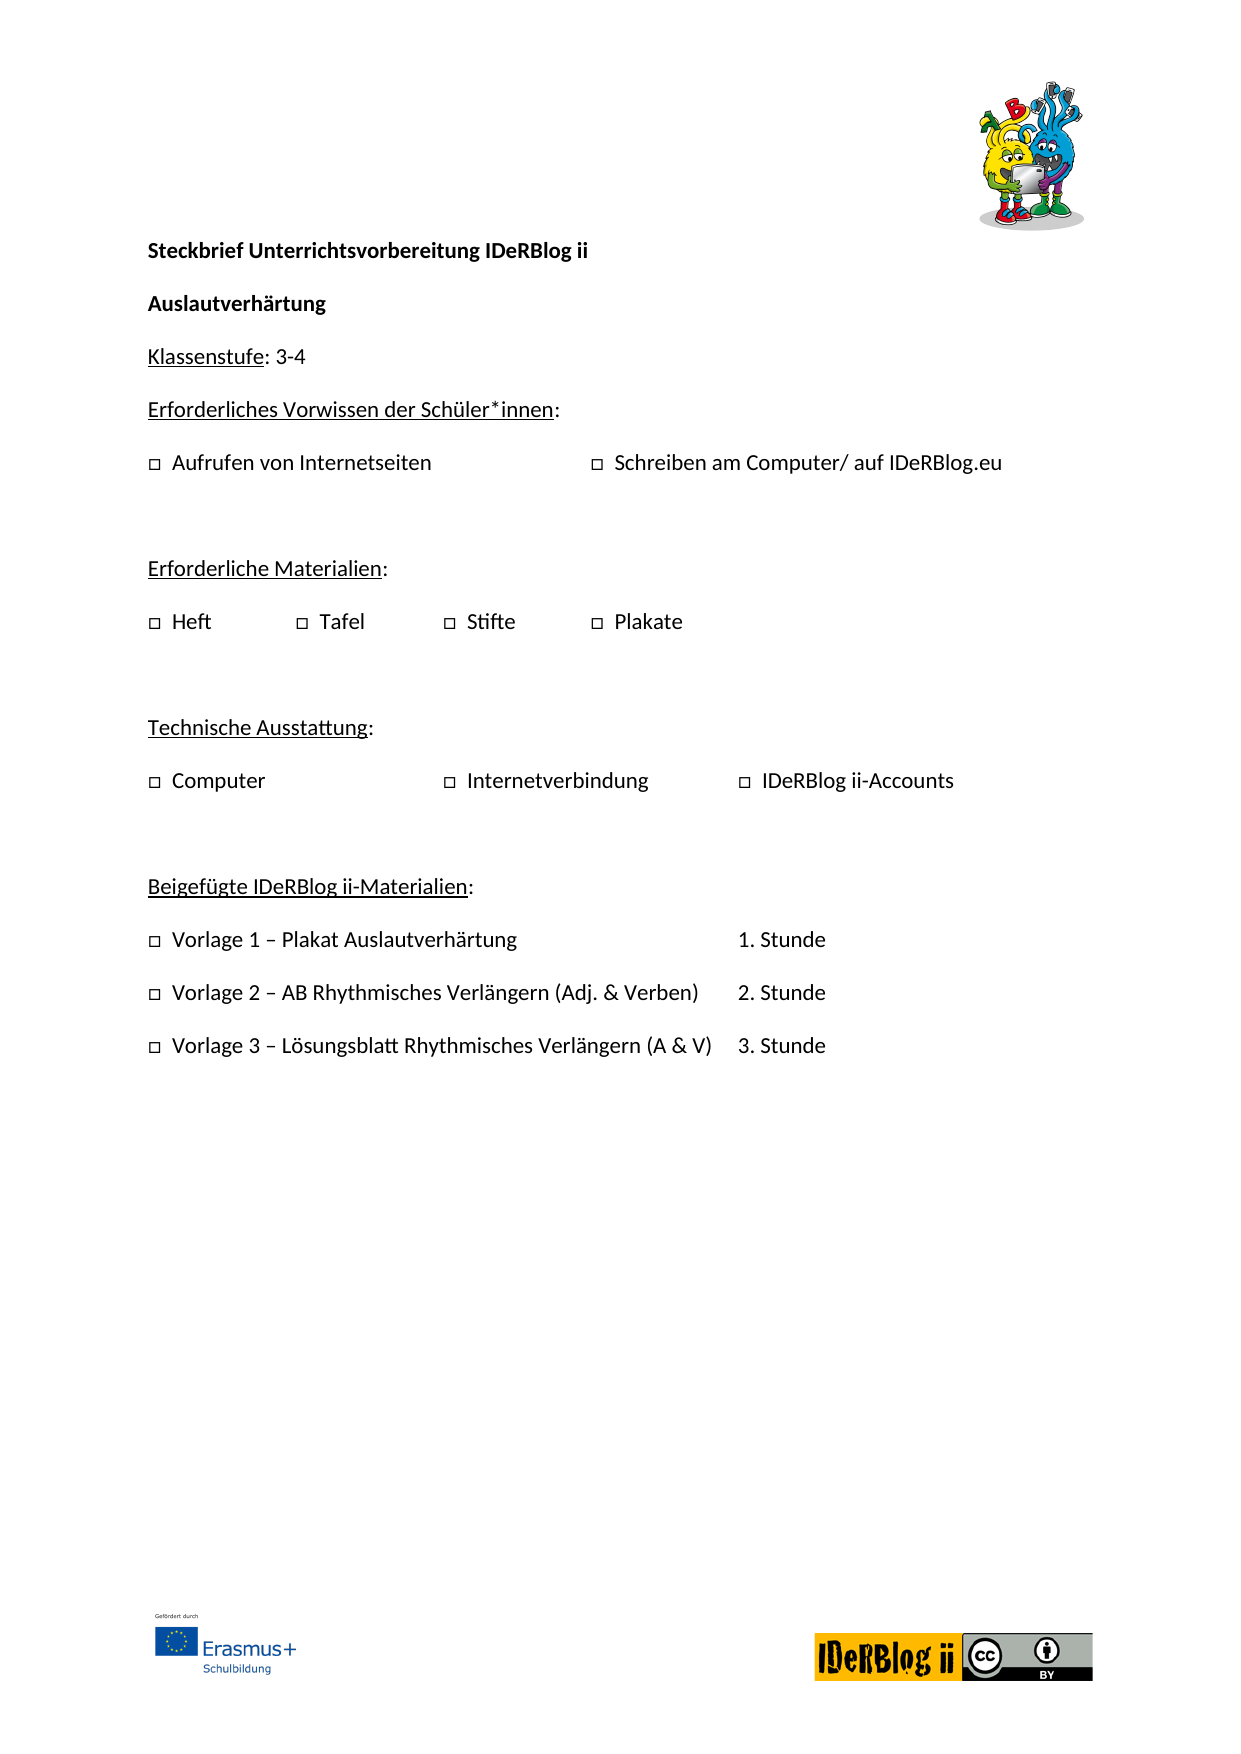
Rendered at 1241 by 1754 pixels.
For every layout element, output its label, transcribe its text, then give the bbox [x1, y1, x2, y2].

text Beigefügte IDeRBlog ii-Materialien: [148, 872, 1093, 900]
text Klassenstufe: 3-4 [148, 342, 1093, 370]
text □ Vorlage 3 – Lösungsblatt Rhythmisches Verlängern (A & V) 3. Stunde [148, 1031, 1093, 1059]
picture [814, 1633, 1093, 1681]
text □ Vorlage 1 – Plakat Auslautverhärtung 1. Stunde [148, 925, 1093, 953]
text Erforderliches Vorwissen der Schüler*innen: [148, 395, 1093, 423]
text Erforderliche Materialien: [148, 554, 1093, 582]
text □ Computer □ Internetverbindung □ IDeRBlog ii-Accounts [148, 766, 1093, 794]
picture [968, 73, 1093, 236]
text Technische Ausstattung: [148, 713, 1093, 741]
picture [147, 1610, 304, 1681]
text Steckbrief Unterrichtsvorbereitung IDeRBlog ii [148, 236, 1093, 264]
text □ Vorlage 2 – AB Rhythmisches Verlängern (Adj. & Verben) 2. Stunde [148, 978, 1093, 1006]
text □ Aufrufen von Internetseiten □ Schreiben am Computer/ auf IDeRBlog.eu [148, 448, 1093, 476]
text Auslautverhärtung [148, 289, 1093, 317]
text □ Heft □ Tafel □ Stifte □ Plakate [148, 607, 1093, 635]
